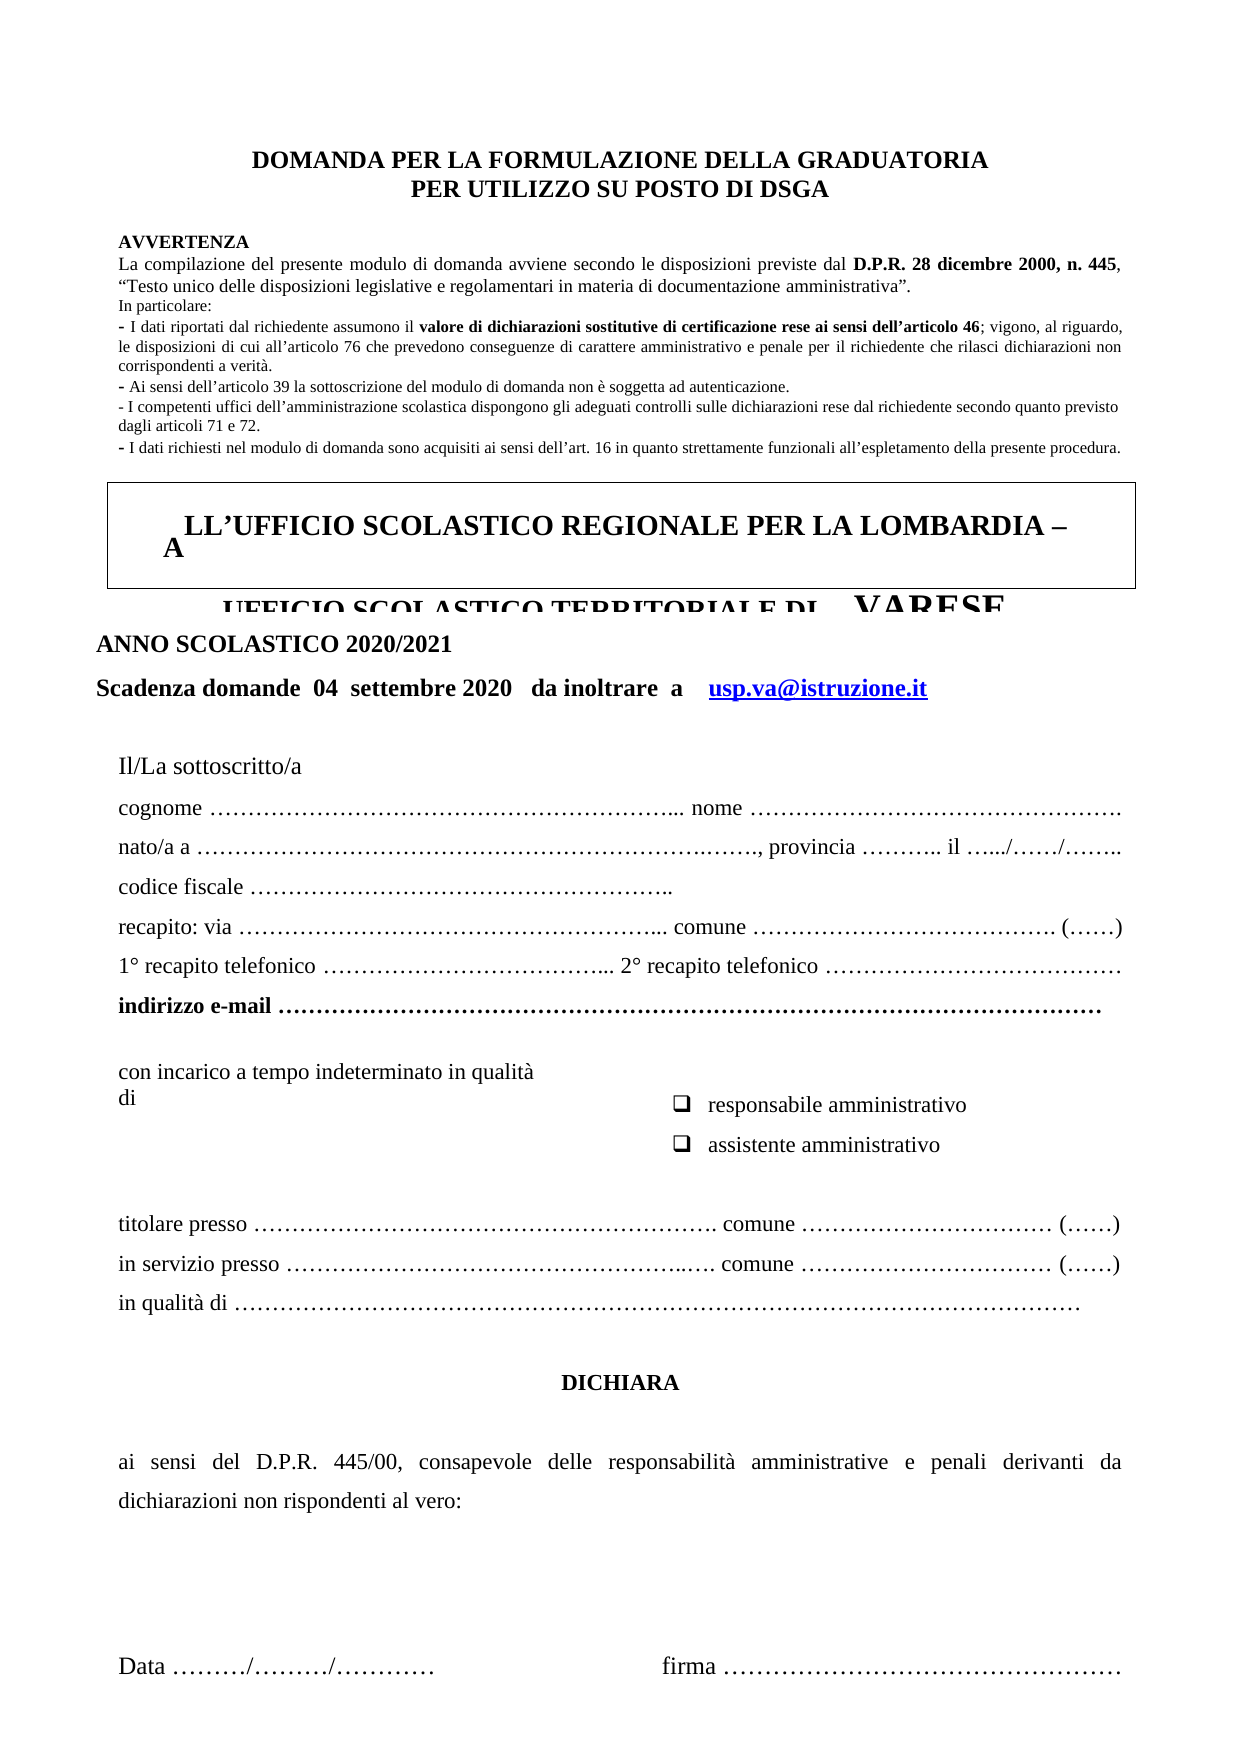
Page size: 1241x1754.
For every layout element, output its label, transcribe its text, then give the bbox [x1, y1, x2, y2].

text In particolare: [118, 296, 1144, 315]
text con incarico a tempo indeterminato in qualità di [118, 1058, 557, 1111]
text recapito: via ………………………………………………... comune …………………………………. (……) 1° recapito telefonico ………………………………... 2° recapito telefonico ………………………………… indirizzo e-mail ……………………………………………………………………………………………… [118, 913, 1122, 1018]
text ANNO SCOLASTICO 2020/2021 [96, 629, 1144, 658]
text Il/La sottoscritto/a [118, 751, 1144, 780]
text - I competenti uffici dell’amministrazione scolastica dispongono gli adeguati controlli sulle dichiarazioni rese dal richiedente secondo quanto previsto dagli articoli 71 e 72. [118, 397, 1119, 435]
text PER UTILIZZO SU POSTO DI DSGA [140, 174, 1100, 203]
text La compilazione del presente modulo di domanda avviene secondo le disposizioni previste dal D.P.R. 28 dicembre 2000, n. 445, “Testo unico delle disposizioni legislative e regolamentari in materia di documentazione amministrativa”. [118, 253, 1123, 296]
text ai sensi del D.P.R. 445/00, consapevole delle responsabilità amministrative e penali derivanti da dichiarazioni non rispondenti al vero: [118, 1448, 1122, 1514]
list assistente amministrativo [672, 1131, 1144, 1158]
text DOMANDA PER LA FORMULAZIONE DELLA GRADUATORIA [140, 145, 1100, 174]
text Scadenza domande 04 settembre 2020 da inoltrare a usp.va@istruzione.it [96, 673, 1144, 702]
list responsabile amministrativo [672, 1092, 1144, 1118]
text cognome ……………………………………………………... nome …………………………………………. nato/a a ………………………………………………………….……., provincia ……….. il ….../……/…….. codice fiscale ……………………………………………….. [118, 794, 1122, 899]
text - I dati richiesti nel modulo di domanda sono acquisiti ai sensi dell’art. 16 in quanto strettamente funzionali all’espletamento della presente procedura. [118, 436, 1144, 457]
text AVVERTENZA [118, 232, 1144, 253]
subtitle DICHIARA [140, 1369, 1100, 1396]
list I dati riportati dal richiedente assumono il valore di dichiarazioni sostitutive di certificazione rese ai sensi dell’articolo 46; vigono, al riguardo, le disposizioni di cui all’articolo 76 che prevedono conseguenze di carattere amministrativo e penale per il richiedente che rilasci dichiarazioni non corrispondenti a verità. [118, 316, 1122, 375]
list Ai sensi dell’articolo 39 la sottoscrizione del modulo di domanda non è soggetta ad autenticazione. [118, 375, 1144, 397]
text titolare presso ……………………………………………………. comune …………………………… (……) in servizio presso ……………………………………………..…. comune …………………………… (……) in qualità di ………………………………………………………………………………………………… [118, 1210, 1120, 1316]
